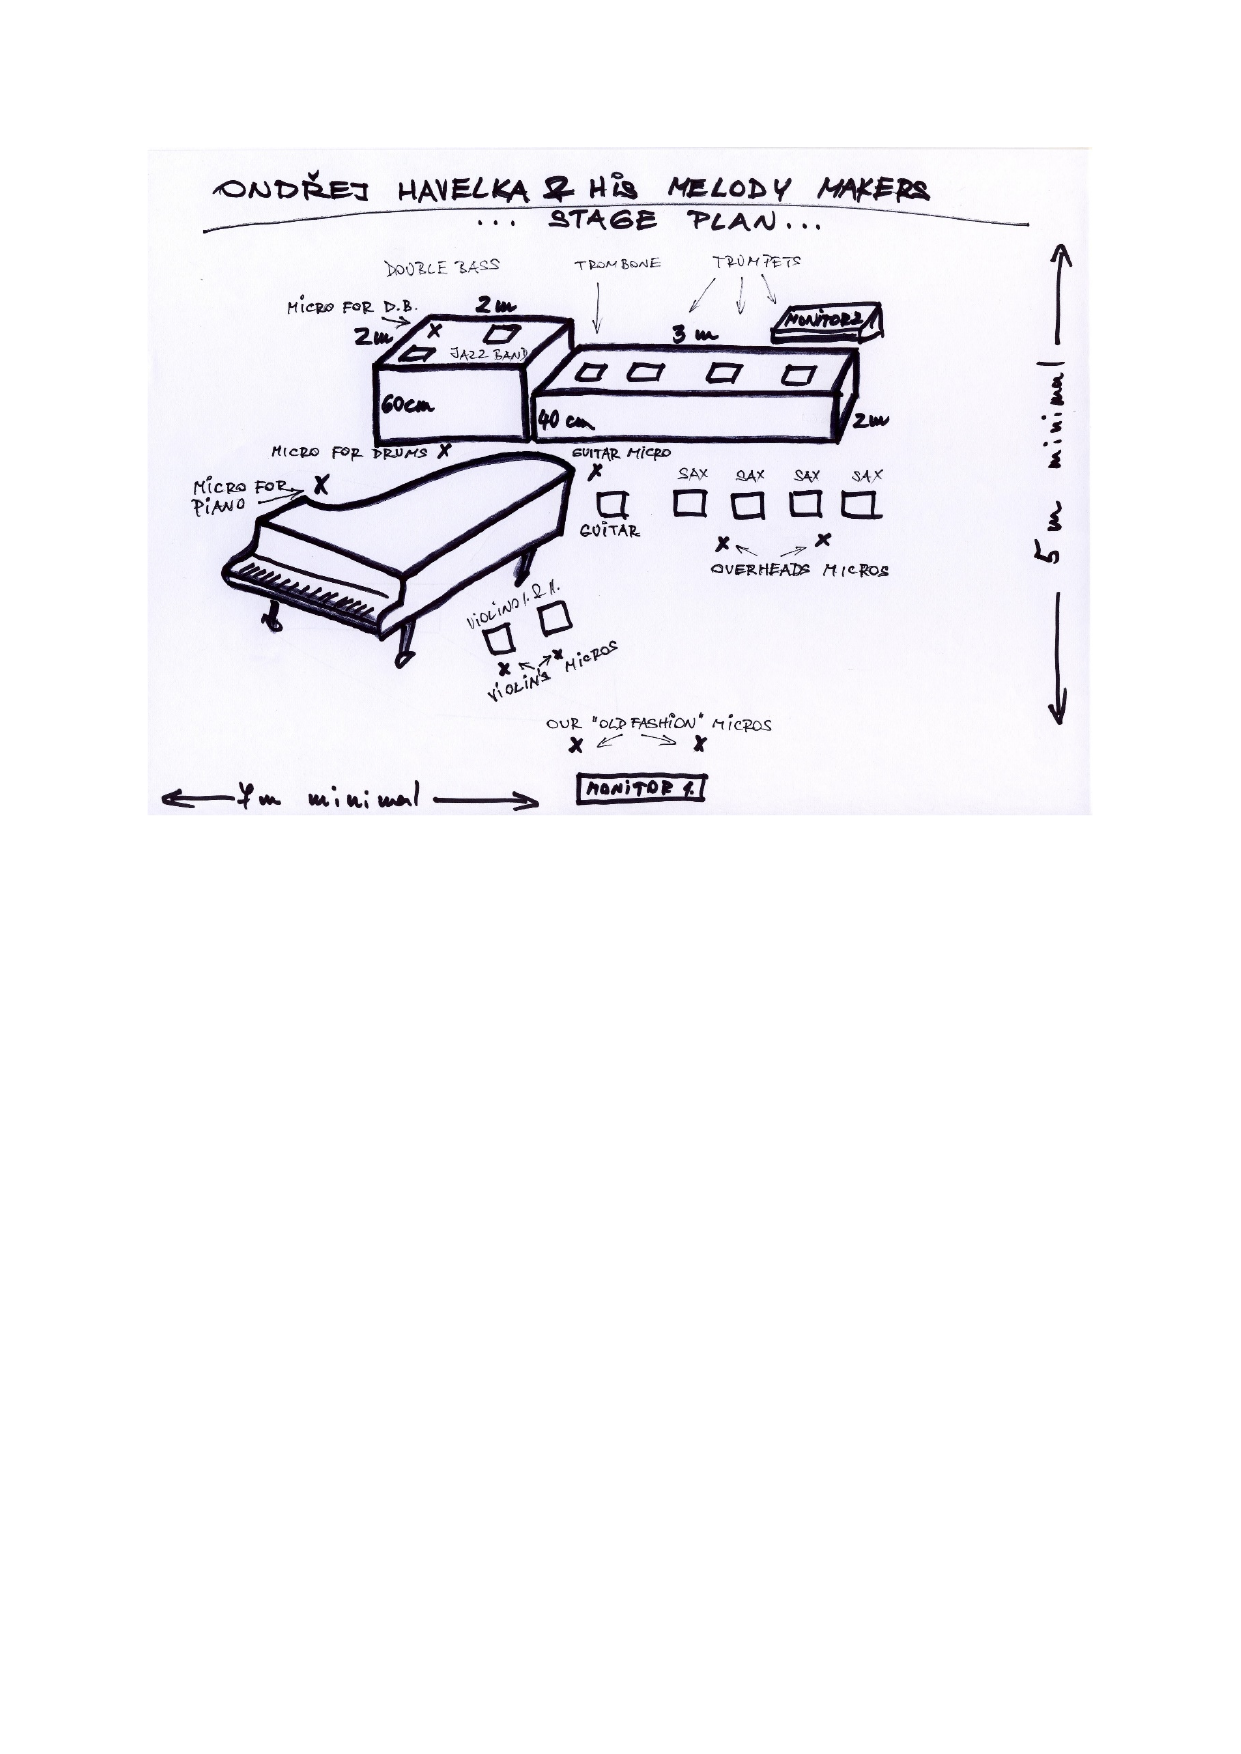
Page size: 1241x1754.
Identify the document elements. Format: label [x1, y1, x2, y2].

picture [147, 147, 1093, 816]
